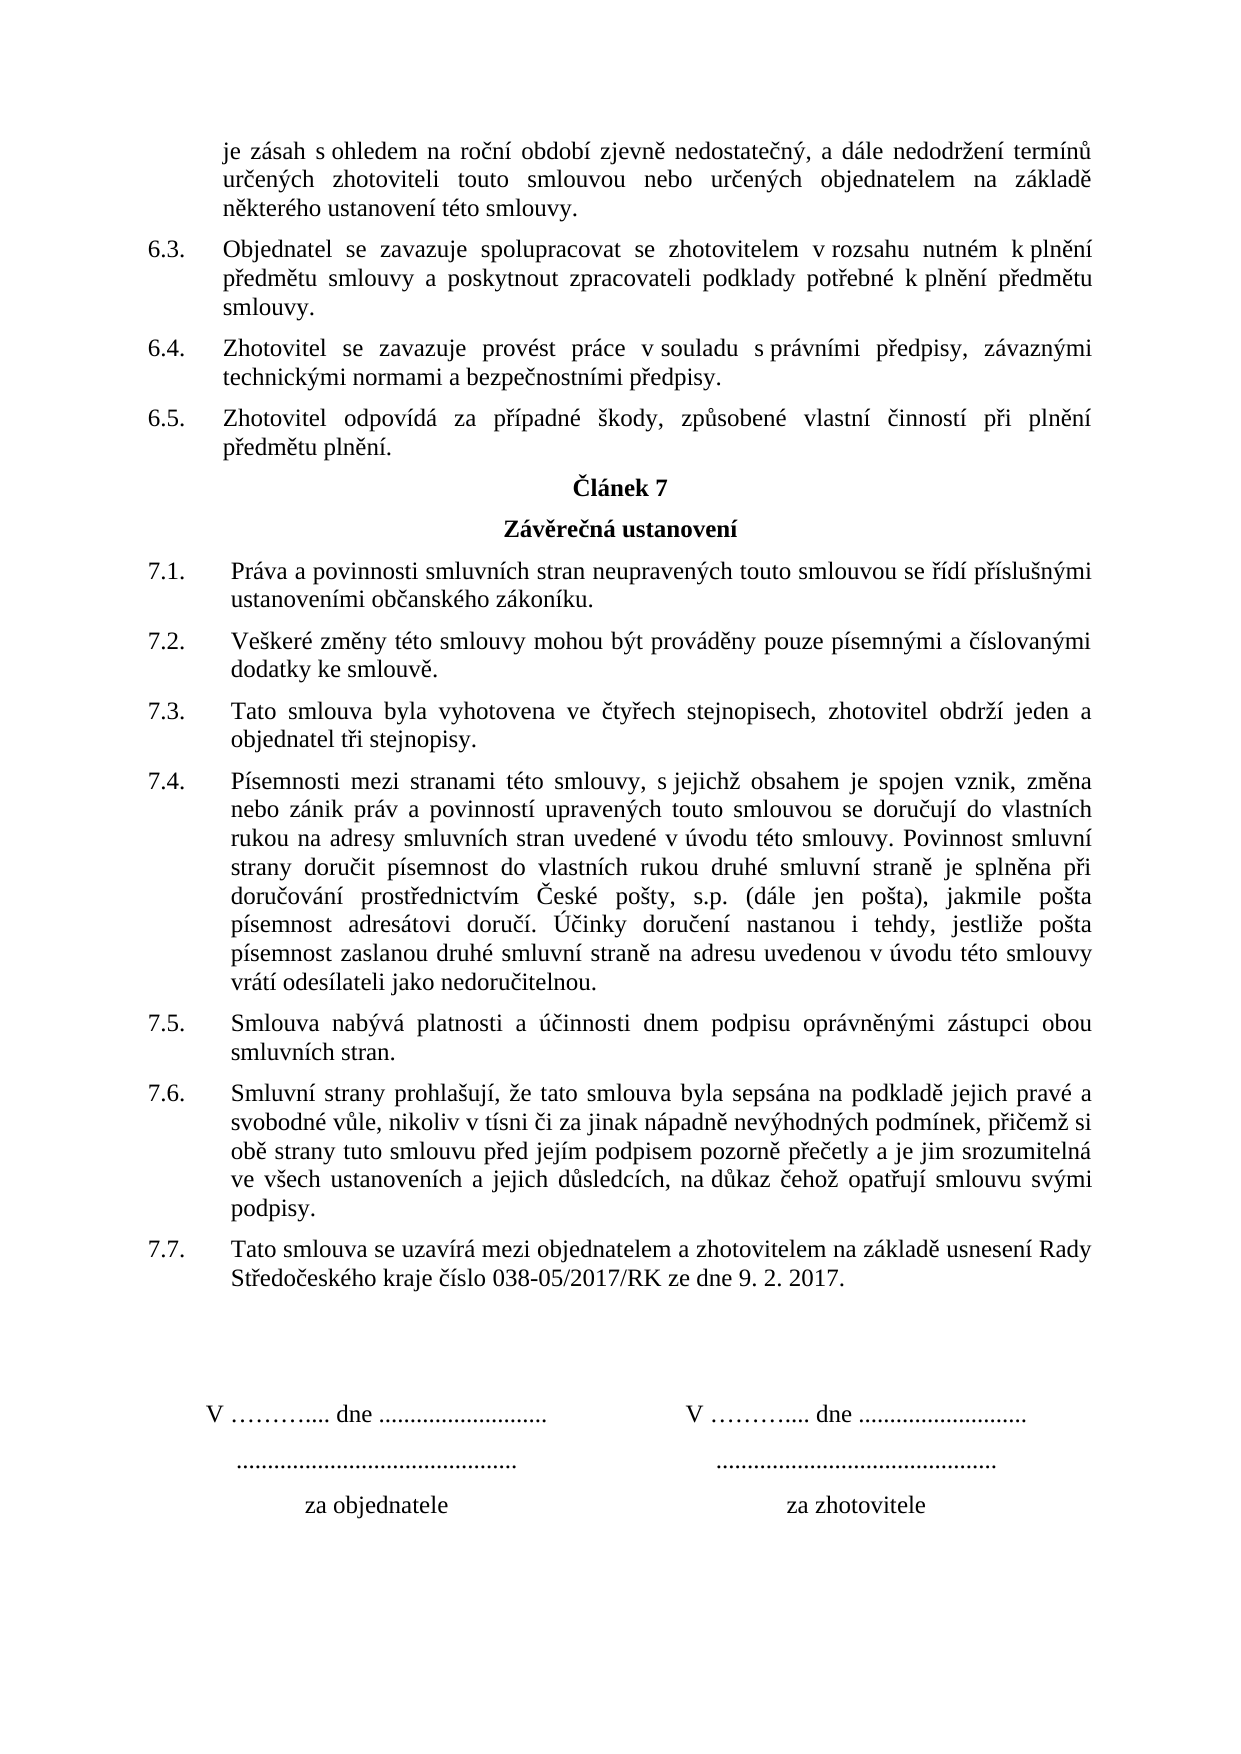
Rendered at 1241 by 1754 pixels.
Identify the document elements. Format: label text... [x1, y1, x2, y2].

list Objednatel se zavazuje spolupracovat se zhotovitelem v rozsahu nutném k plnění předmětu smlouvy a poskytnout zpracovateli podklady potřebné k plnění předmětu smlouvy. [148, 234, 1092, 321]
list Zhotovitel odpovídá za případné škody, způsobené vlastní činností při plnění předmětu plnění. [148, 403, 1092, 461]
table_header V ……….... dne ........................... ............................................. za objednatele [136, 1387, 616, 1576]
list Práva a povinnosti smluvních stran neupravených touto smlouvou se řídí příslušnými ustanoveními občanského zákoníku. [148, 556, 1092, 613]
subtitle Smluvní strany prohlašují, že tato smlouva byla sepsána na podkladě jejich pravé a svobodné vůle, nikoliv v tísni či za jinak nápadně nevýhodných podmínek, přičemž si obě strany tuto smlouvu před jejím podpisem pozorně přečetly a je jim srozumitelná ve všech ustanoveních a jejich důsledcích, na důkaz čehož opatřují smlouvu svými podpisy. [148, 1078, 1092, 1222]
table_header V ……….... dne ........................... ............................................. za zhotovitele [616, 1387, 1096, 1576]
text Závěrečná ustanovení [148, 514, 1092, 543]
list Zhotovitel se zavazuje provést práce v souladu s právními předpisy, závaznými technickými normami a bezpečnostními předpisy. [148, 333, 1092, 391]
list Tato smlouva se uzavírá mezi objednatelem a zhotovitelem na základě usnesení Rady Středočeského kraje číslo 038-05/2017/RK ze dne 9. 2. 2017. [148, 1234, 1092, 1292]
list Tato smlouva byla vyhotovena ve čtyřech stejnopisech, zhotovitel obdrží jeden a objednatel tři stejnopisy. [148, 696, 1092, 753]
list Smlouva nabývá platnosti a účinnosti dnem podpisu oprávněnými zástupci obou smluvních stran. [148, 1008, 1092, 1066]
list Veškeré změny této smlouvy mohou být prováděny pouze písemnými a číslovanými dodatky ke smlouvě. [148, 626, 1092, 683]
text Článek 7 [148, 473, 1092, 502]
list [148, 136, 1092, 222]
list Písemnosti mezi stranami této smlouvy, s jejichž obsahem je spojen vznik, změna nebo zánik práv a povinností upravených touto smlouvou se doručují do vlastních rukou na adresy smluvních stran uvedené v úvodu této smlouvy. Povinnost smluvní strany doručit písemnost do vlastních rukou druhé smluvní straně je splněna při doručování prostřednictvím České pošty, s.p. (dále jen pošta), jakmile pošta písemnost adresátovi doručí. Účinky doručení nastanou i tehdy, jestliže pošta písemnost zaslanou druhé smluvní straně na adresu uvedenou v úvodu této smlouvy vrátí odesílateli jako nedoručitelnou. [148, 766, 1092, 996]
